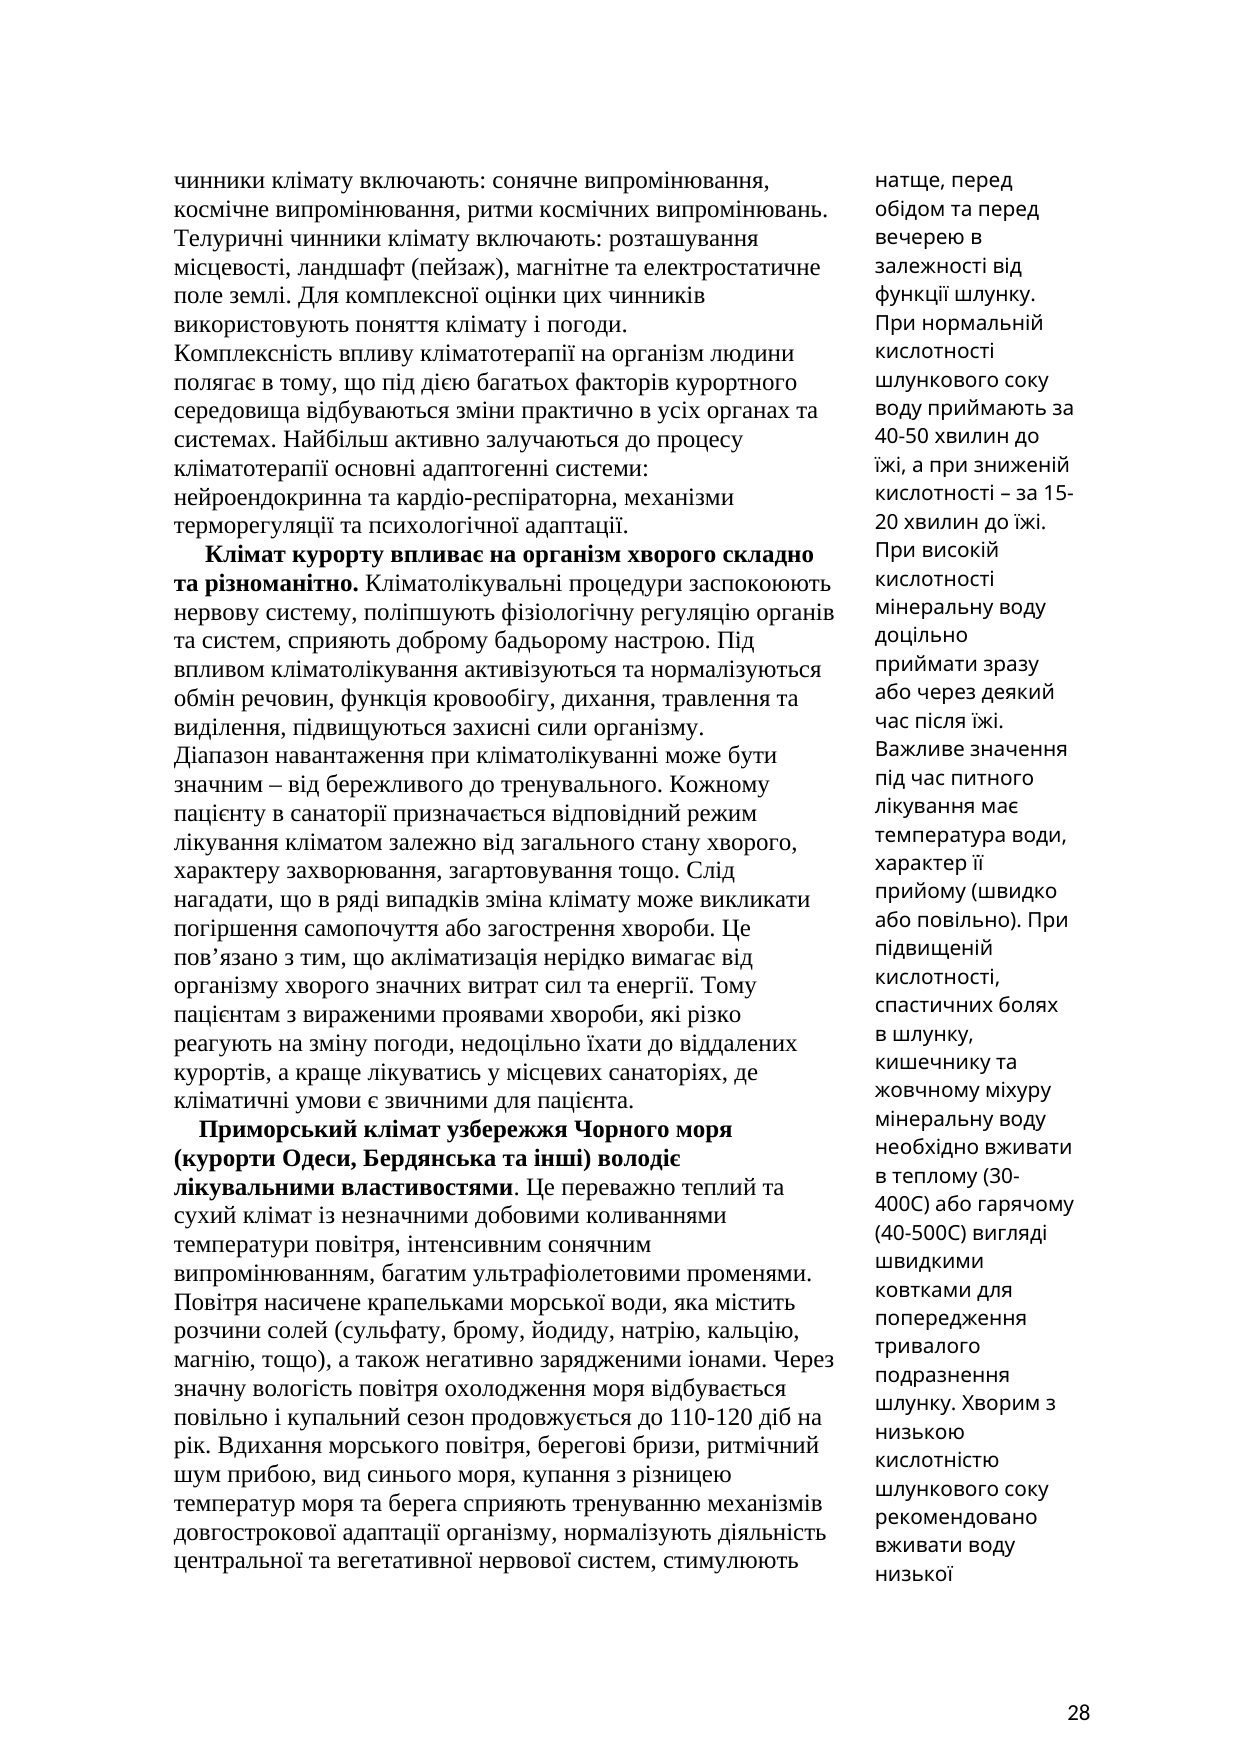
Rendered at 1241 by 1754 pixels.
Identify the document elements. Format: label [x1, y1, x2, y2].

table_header [150, 150, 851, 1594]
table_header [851, 150, 1090, 1594]
